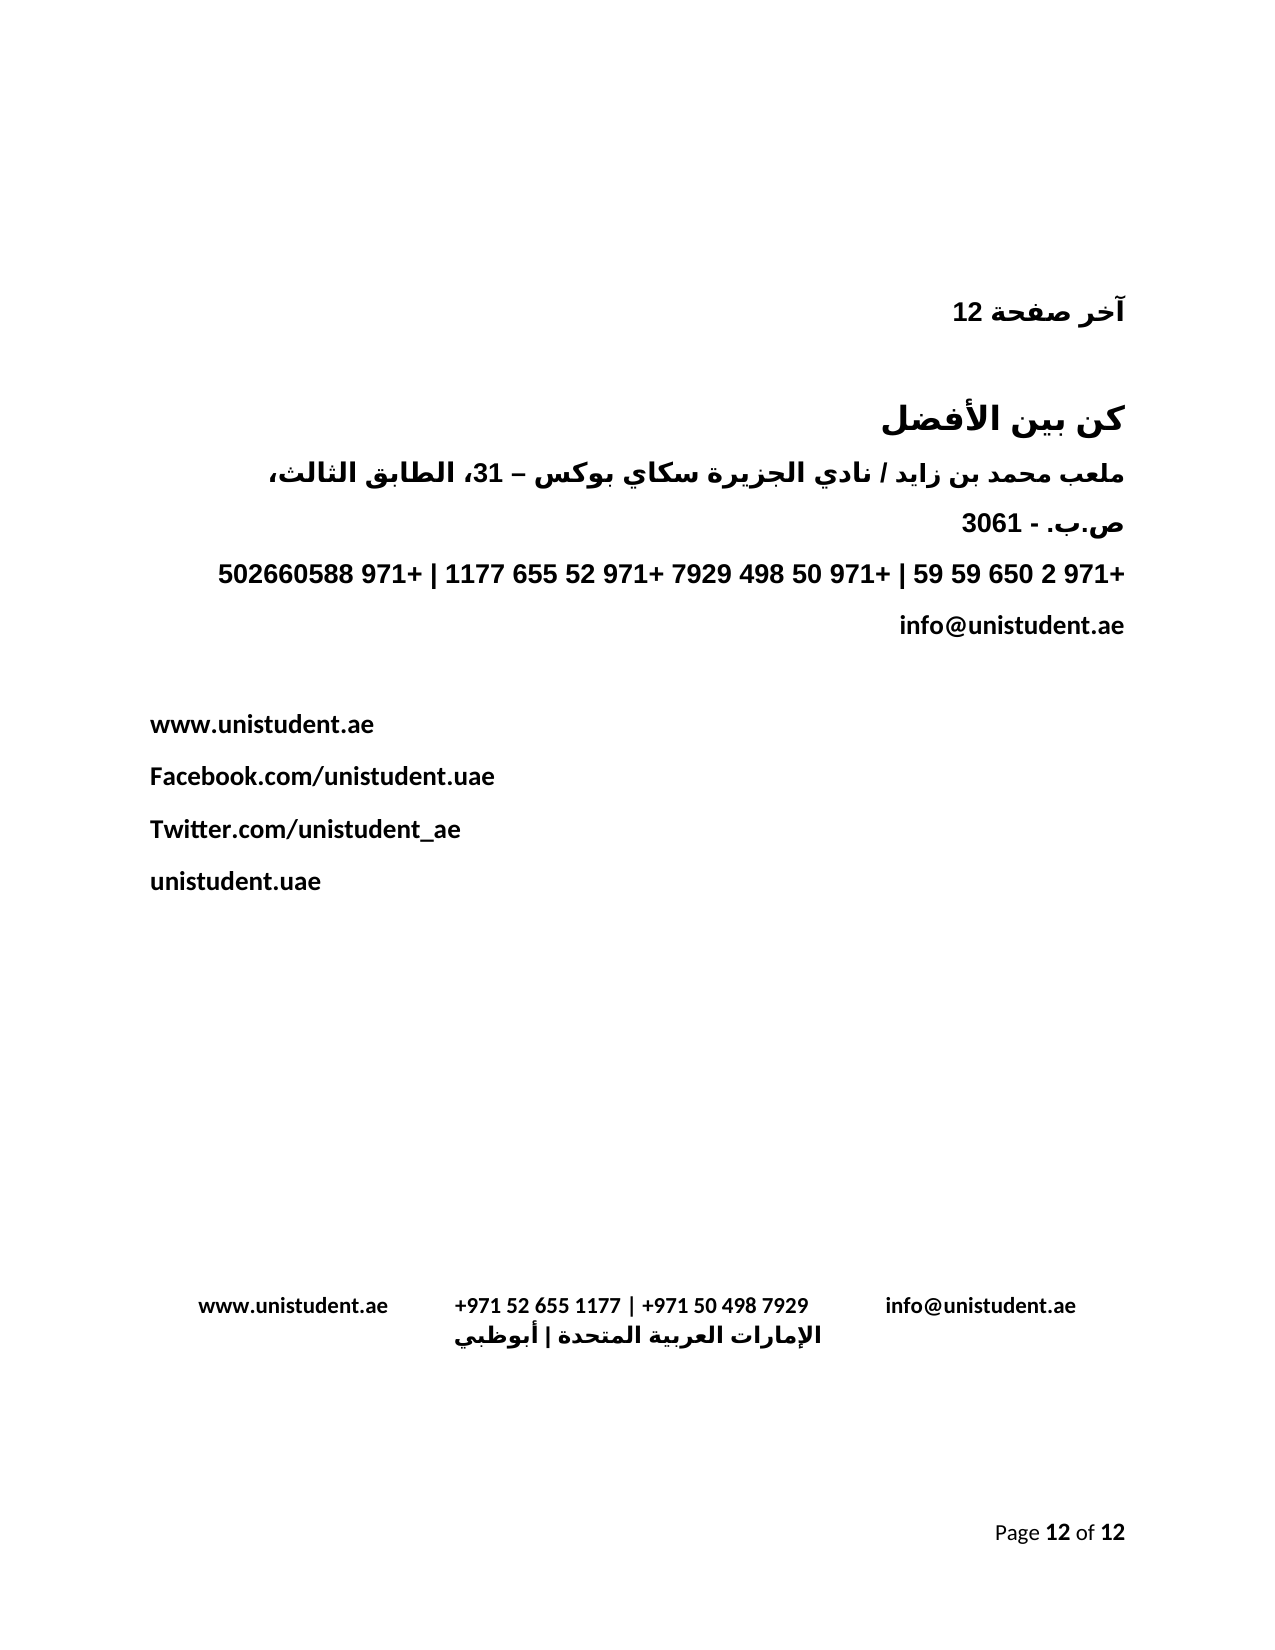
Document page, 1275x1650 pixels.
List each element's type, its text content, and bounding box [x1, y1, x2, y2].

text unistudent.uae [150, 864, 1125, 897]
text +971 2 650 59 59 | +971 50 498 7929 +971 52 655 1177 | +971 502660588 [150, 558, 1125, 589]
text www.unistudent.ae +971 52 655 1177 | +971 50 498 7929 info@unistudent.ae الإمارات العربية المتحدة | أبوظبي [150, 1291, 1125, 1348]
text ص.ب. - 3061 [150, 507, 1125, 538]
text آخر صفحة 12 [150, 296, 1125, 327]
text ملعب محمد بن زايد / نادي الجزيرة سكاي بوكس – 31، الطابق الثالث، [150, 457, 1125, 488]
text www.unistudent.ae [150, 707, 1125, 740]
text info@unistudent.ae [150, 608, 1125, 641]
text Facebook.com/unistudent.uae [150, 759, 1125, 793]
text كن بين الأفضل [150, 399, 1125, 437]
text Twitter.com/unistudent_ae [150, 812, 1125, 845]
